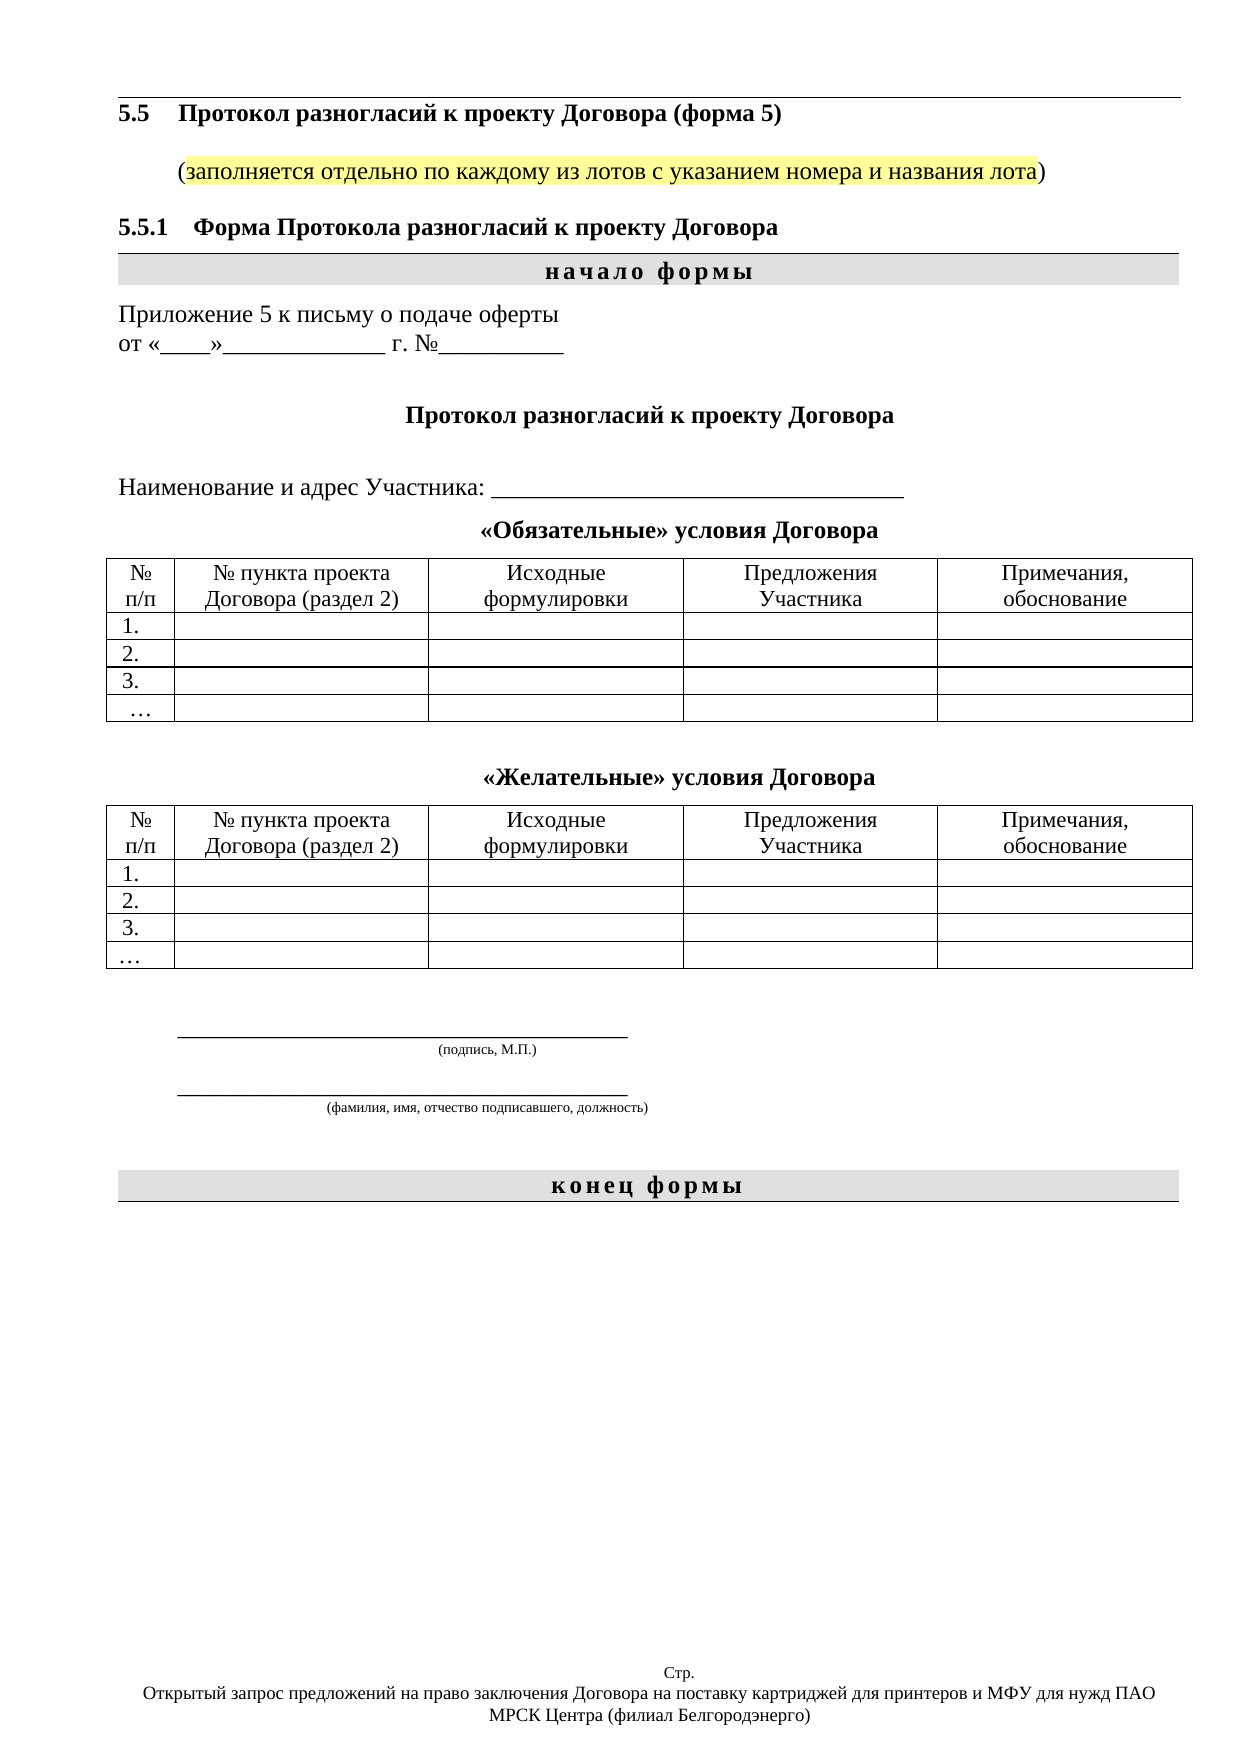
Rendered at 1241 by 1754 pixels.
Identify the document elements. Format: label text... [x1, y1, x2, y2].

table_cell … [107, 695, 174, 721]
table_header Исходные формулировки [429, 559, 683, 612]
table_cell [175, 860, 428, 886]
table_cell [107, 613, 174, 639]
table_cell [938, 914, 1192, 941]
table_header Примечания, обоснование [938, 559, 1192, 612]
table_cell [429, 668, 683, 694]
subtitle Протокол разногласий к проекту Договора (форма 5) [118, 98, 1181, 127]
table_cell [429, 860, 683, 886]
text Наименование и адрес Участника: _________________________________ [118, 472, 1181, 500]
text Приложение 5 к письму о подаче оферты от «____»_____________ г. №__________ [118, 299, 1181, 357]
table_header Исходные формулировки [429, 806, 683, 858]
table_cell [938, 640, 1192, 666]
table_cell [684, 613, 937, 639]
table_cell [429, 613, 683, 639]
table_cell [938, 942, 1192, 968]
table_header № п/п [107, 806, 174, 858]
table_cell [684, 942, 937, 968]
table_cell [175, 613, 428, 639]
text (фамилия, имя, отчество подписавшего, должность) [118, 1098, 797, 1127]
table_cell [175, 668, 428, 694]
table_cell [684, 668, 937, 694]
table_cell [684, 914, 937, 941]
table_cell [938, 613, 1192, 639]
text начало формы [118, 254, 1179, 285]
table_cell [429, 887, 683, 913]
text конец формы [118, 1170, 1179, 1201]
table_cell [684, 887, 937, 913]
table_cell [429, 942, 683, 968]
table_cell [107, 887, 174, 913]
text ____________________________________ [118, 1012, 1181, 1041]
table_header № пункта проекта Договора (раздел 2) [175, 559, 428, 612]
table_cell [175, 942, 428, 968]
table_cell [175, 640, 428, 666]
table_cell [175, 695, 428, 721]
table_cell [429, 640, 683, 666]
subtitle Форма Протокола разногласий к проекту Договора [118, 212, 1181, 240]
table_cell … [107, 942, 174, 968]
table_header № пункта проекта Договора (раздел 2) [175, 806, 428, 858]
table_header Примечания, обоснование [938, 806, 1192, 858]
table_cell [107, 668, 174, 694]
table_cell [938, 887, 1192, 913]
table_cell [107, 640, 174, 666]
table_header № п/п [107, 559, 174, 612]
table_cell [429, 695, 683, 721]
table_cell [107, 860, 174, 886]
text Протокол разногласий к проекту Договора [118, 400, 1181, 428]
table_cell [429, 914, 683, 941]
table_cell [684, 640, 937, 666]
text ____________________________________ [118, 1070, 1181, 1098]
table_cell [684, 860, 937, 886]
text (подпись, М.П.) [118, 1041, 797, 1070]
text «Обязательные» условия Договора [118, 515, 1181, 543]
table_header Предложения Участника [684, 559, 937, 612]
text «Желательные» условия Договора [118, 762, 1181, 790]
table_cell [938, 695, 1192, 721]
table_cell [684, 695, 937, 721]
table_cell [938, 668, 1192, 694]
table_cell [175, 887, 428, 913]
table_cell [107, 914, 174, 941]
table_header Предложения Участника [684, 806, 937, 858]
table_cell [938, 860, 1192, 886]
table_cell [175, 914, 428, 941]
